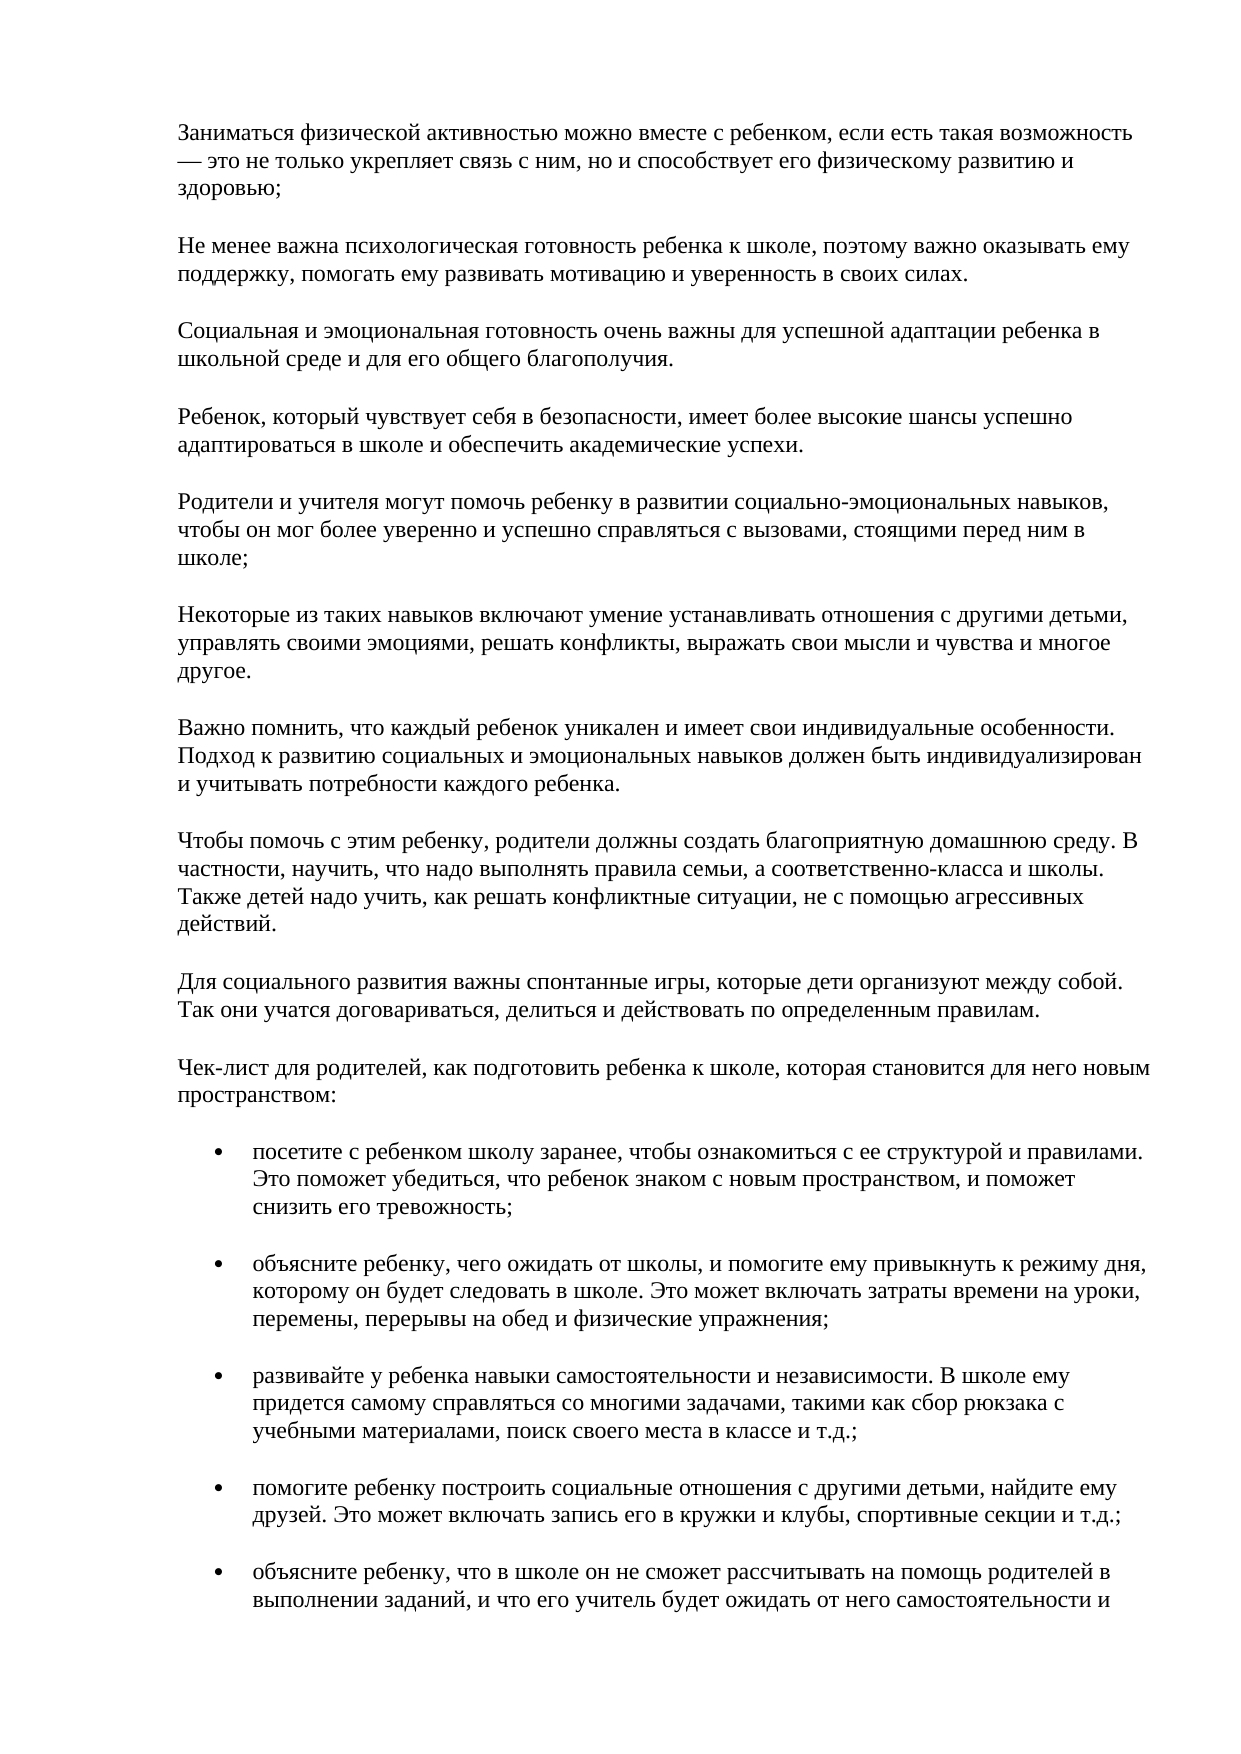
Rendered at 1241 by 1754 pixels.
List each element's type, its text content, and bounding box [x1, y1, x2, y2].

text Важно помнить, что каждый ребенок уникален и имеет свои индивидуальные особенности. Подход к развитию социальных и эмоциональных навыков должен быть индивидуализирован и учитывать потребности каждого ребенка. [177, 713, 1152, 796]
text Чтобы помочь с этим ребенку, родители должны создать благоприятную домашнюю среду. В частности, научить, что надо выполнять правила семьи, а соответственно-класса и школы. Также детей надо учить, как решать конфликтные ситуации, не с помощью агрессивных действий. [177, 826, 1152, 937]
list объясните ребенку, чего ожидать от школы, и помогите ему привыкнуть к режиму дня, которому он будет следовать в школе. Это может включать затраты времени на уроки, перемены, перерывы на обед и физические упражнения; [215, 1249, 1152, 1332]
text Ребенок, который чувствует себя в безопасности, имеет более высокие шансы успешно адаптироваться в школе и обеспечить академические успехи. [177, 402, 1152, 457]
list помогите ребенку построить социальные отношения с другими детьми, найдите ему друзей. Это может включать запись его в кружки и клубы, спортивные секции и т.д.; [215, 1473, 1152, 1528]
list развивайте у ребенка навыки самостоятельности и независимости. В школе ему придется самому справляться со многими задачами, такими как сбор рюкзака с учебными материалами, поиск своего места в классе и т.д.; [215, 1361, 1152, 1444]
text Некоторые из таких навыков включают умение устанавливать отношения с другими детьми, управлять своими эмоциями, решать конфликты, выражать свои мысли и чувства и многое другое. [177, 600, 1152, 683]
text Чек-лист для родителей, как подготовить ребенка к школе, которая становится для него новым пространством: [177, 1052, 1152, 1108]
text Социальная и эмоциональная готовность очень важны для успешной адаптации ребенка в школьной среде и для его общего благополучия. [177, 317, 1152, 372]
text Не менее важна психологическая готовность ребенка к школе, поэтому важно оказывать ему поддержку, помогать ему развивать мотивацию и уверенность в своих силах. [177, 231, 1152, 286]
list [215, 1557, 1152, 1612]
list посетите с ребенком школу заранее, чтобы ознакомиться с ее структурой и правилами. Это поможет убедиться, что ребенок знаком с новым пространством, и поможет снизить его тревожность; [215, 1137, 1152, 1220]
text Заниматься физической активностью можно вместе с ребенком, если есть такая возможность — это не только укрепляет связь с ним, но и способствует его физическому развитию и здоровью; [177, 118, 1152, 201]
text Родители и учителя могут помочь ребенку в развитии социально-эмоциональных навыков, чтобы он мог более уверенно и успешно справляться с вызовами, стоящими перед ним в школе; [177, 487, 1152, 570]
text Для социального развития важны спонтанные игры, которые дети организуют между собой. Так они учатся договариваться, делиться и действовать по определенным правилам. [177, 967, 1152, 1022]
